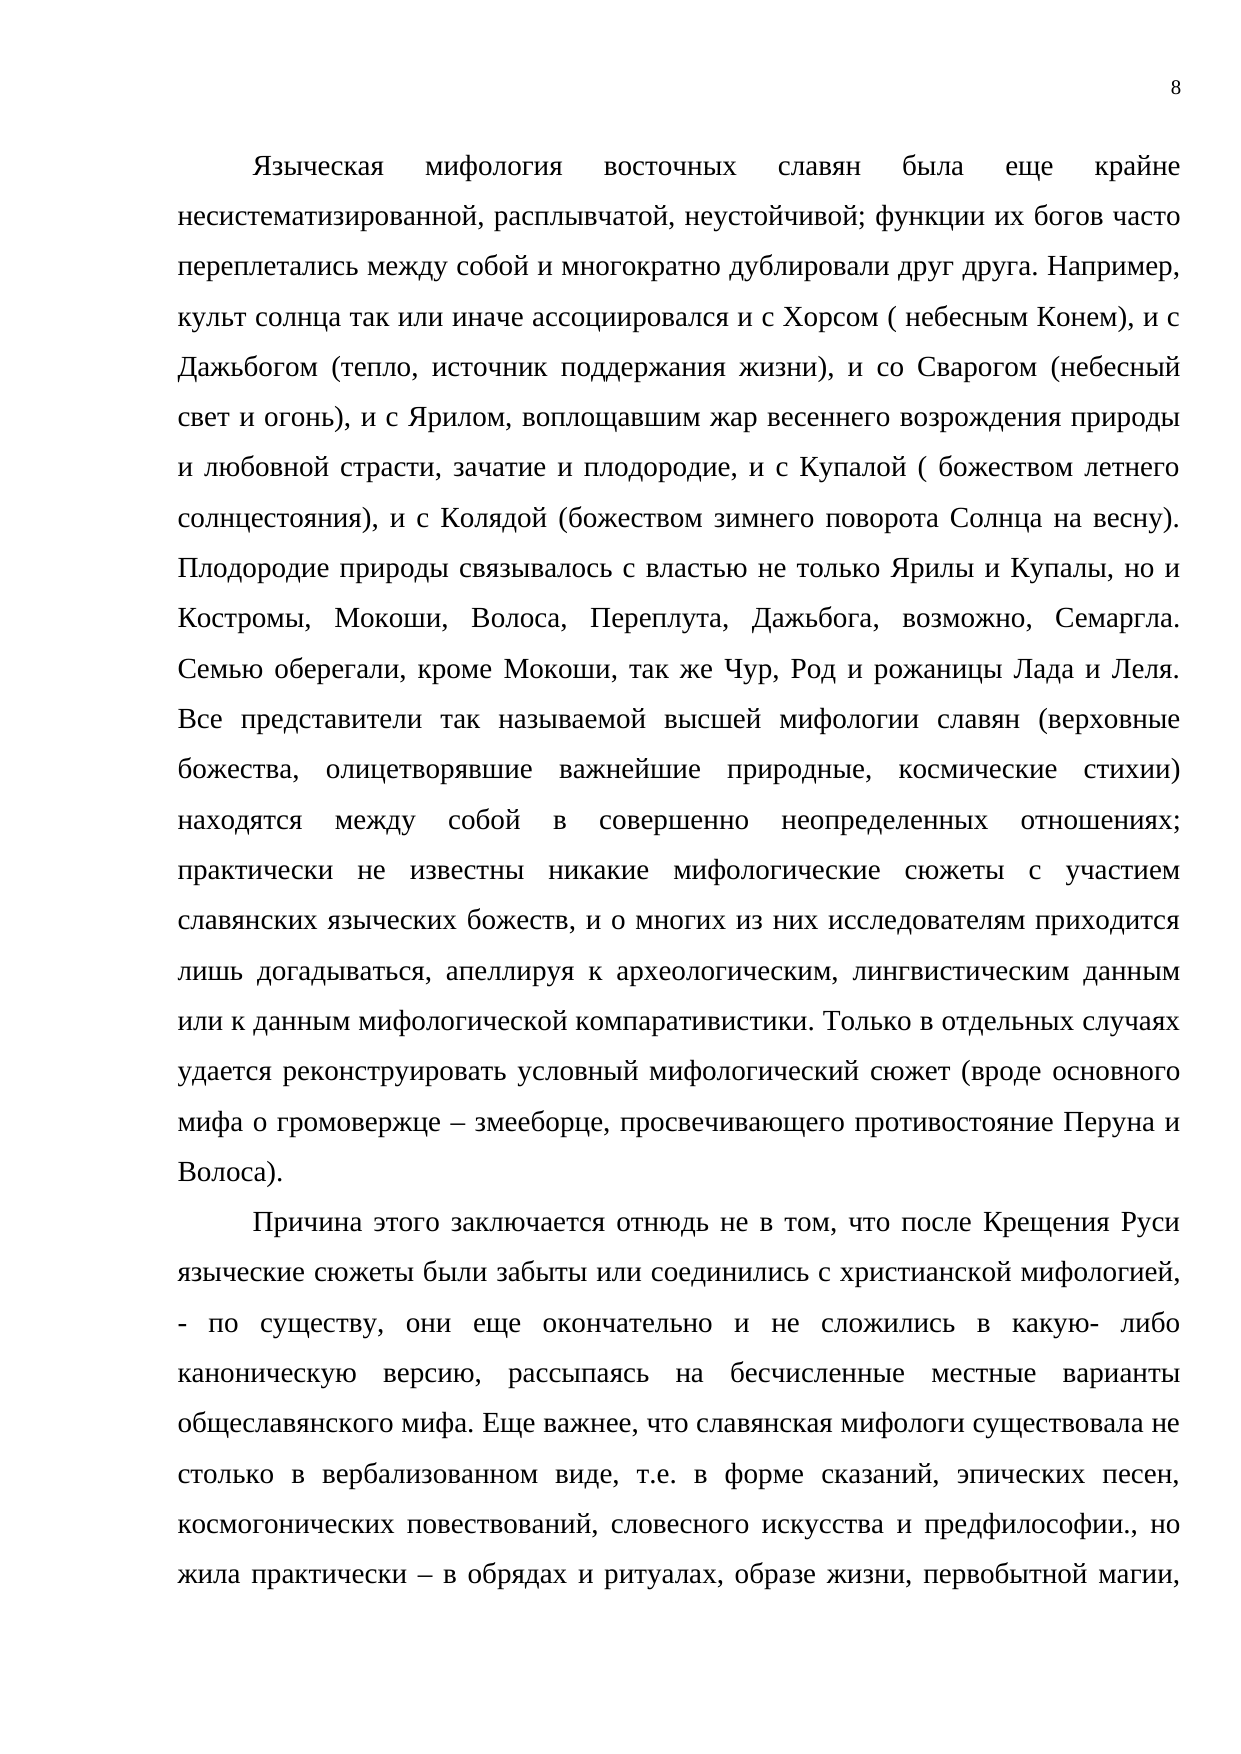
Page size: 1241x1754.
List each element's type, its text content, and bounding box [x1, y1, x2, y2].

text Языческая мифология восточных славян была еще крайне несистематизированной, расплывчатой, неустойчивой; функции их богов часто переплетались между собой и многократно дублировали друг друга. Например, культ солнца так или иначе ассоциировался и с Хорсом ( небесным Конем), и с Дажьбогом (тепло, источник поддержания жизни), и со Сварогом (небесный свет и огонь), и с Ярилом, воплощавшим жар весеннего возрождения природы и любовной страсти, зачатие и плодородие, и с Купалой ( божеством летнего солнцестояния), и с Колядой (божеством зимнего поворота Солнца на весну). Плодородие природы связывалось с властью не только Ярилы и Купалы, но и Костромы, Мокоши, Волоса, Переплута, Дажьбога, возможно, Семаргла. Семью оберегали, кроме Мокоши, так же Чур, Род и рожаницы Лада и Леля. Все представители так называемой высшей мифологии славян (верховные божества, олицетворявшие важнейшие природные, космические стихии) находятся между собой в совершенно неопределенных отношениях; практически не известны никакие мифологические сюжеты с участием славянских языческих божеств, и о многих из них исследователям приходится лишь догадываться, апеллируя к археологическим, лингвистическим данным или к данным мифологической компаративистики. Только в отдельных случаях удается реконструировать условный мифологический сюжет (вроде основного мифа о громовержце – змееборце, просвечивающего противостояние Перуна и Волоса). [177, 148, 1181, 1187]
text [177, 1204, 1181, 1590]
